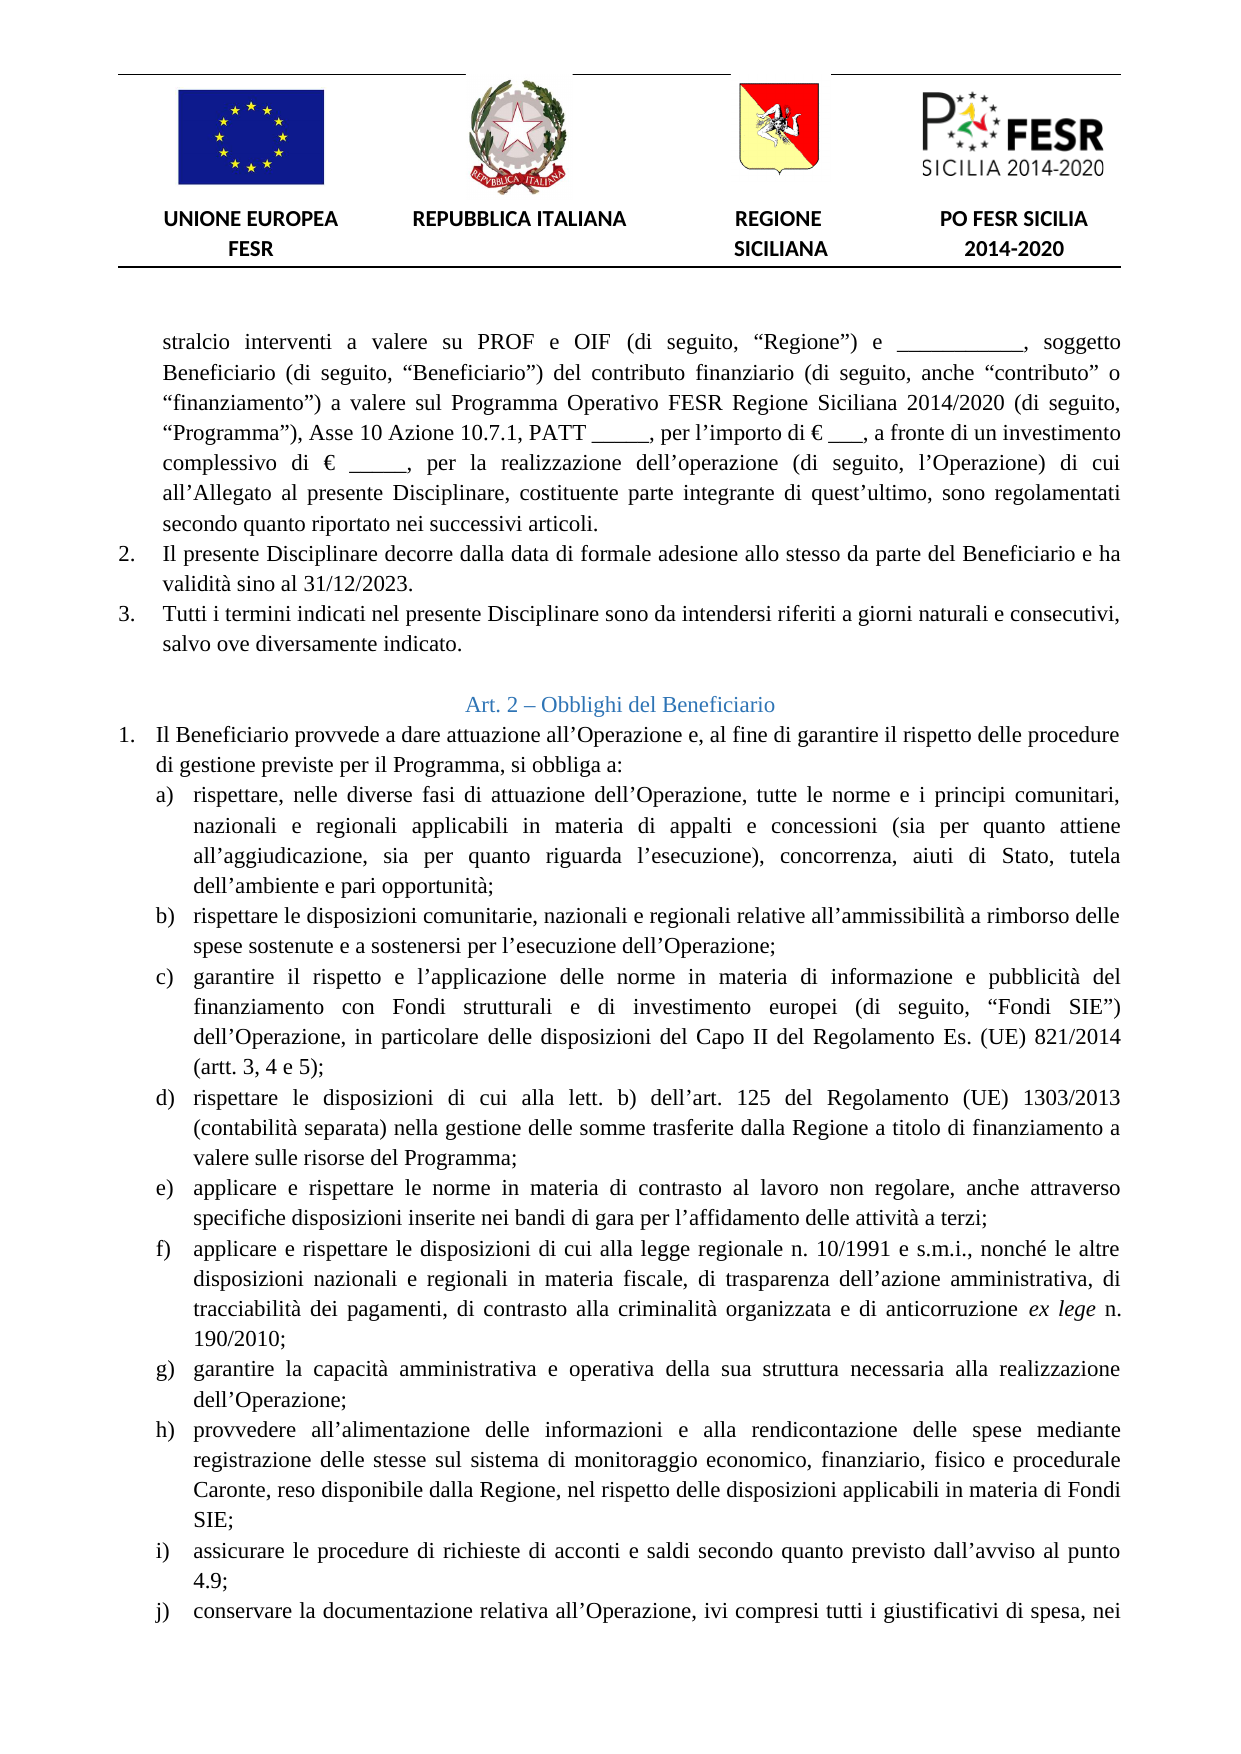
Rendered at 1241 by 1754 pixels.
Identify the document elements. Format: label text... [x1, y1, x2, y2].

list garantire la capacità amministrativa e operativa della sua struttura necessaria alla realizzazione dell’Operazione; [156, 1356, 1122, 1412]
list Tutti i termini indicati nel presente Disciplinare sono da intendersi riferiti a giorni naturali e consecutivi, salvo ove diversamente indicato. [118, 600, 1122, 657]
subtitle Art. 2 – Obblighi del Beneficiario [118, 691, 1122, 717]
list rispettare le disposizioni comunitarie, nazionali e regionali relative all’ammissibilità a rimborso delle spese sostenute e a sostenersi per l’esecuzione dell’Operazione; [156, 902, 1122, 959]
list assicurare le procedure di richieste di acconti e saldi secondo quanto previsto dall’avviso al punto 4.9; [156, 1537, 1122, 1593]
picture [922, 91, 1104, 176]
list rispettare, nelle diverse fasi di attuazione dell’Operazione, tutte le norme e i principi comunitari, nazionali e regionali applicabili in materia di appalti e concessioni (sia per quanto attiene all’aggiudicazione, sia per quanto riguarda l’esecuzione), concorrenza, aiuti di Stato, tutela dell’ambiente e pari opportunità; [156, 782, 1122, 898]
list Il presente Disciplinare decorre dalla data di formale adesione allo stesso da parte del Beneficiario e ha validità sino al 31/12/2023. [118, 540, 1122, 596]
list Il Beneficiario provvede a dare attuazione all’Operazione e, al fine di garantire il rispetto delle procedure di gestione previste per il Programma, si obbliga a: [118, 721, 1122, 778]
list applicare e rispettare le disposizioni di cui alla legge regionale n. 10/1991 e s.m.i., nonché le altre disposizioni nazionali e regionali in materia fiscale, di trasparenza dell’azione amministrativa, di tracciabilità dei pagamenti, di contrasto alla criminalità organizzata e di anticorruzione ex lege n. 190/2010; [156, 1235, 1122, 1352]
picture [730, 74, 831, 182]
list applicare e rispettare le norme in materia di contrasto al lavoro non regolare, anche attraverso specifiche disposizioni inserite nei bandi di gara per l’affidamento delle attività a terzi; [156, 1174, 1122, 1231]
list garantire il rispetto e l’applicazione delle norme in materia di informazione e pubblicità del finanziamento con Fondi strutturali e di investimento europei (di seguito, “Fondi SIE”) dell’Operazione, in particolare delle disposizioni del Capo II del Regolamento Es. (UE) 821/2014 (artt. 3, 4 e 5); [156, 963, 1122, 1080]
picture [465, 74, 573, 200]
list provvedere all’alimentazione delle informazioni e alla rendicontazione delle spese mediante registrazione delle stesse sul sistema di monitoraggio economico, finanziario, fisico e procedurale Caronte, reso disponibile dalla Regione, nel rispetto delle disposizioni applicabili in materia di Fondi SIE; [156, 1416, 1122, 1533]
list rispettare le disposizioni di cui alla lett. b) dell’art. 125 del Regolamento (UE) 1303/2013 (contabilità separata) nella gestione delle somme trasferite dalla Regione a titolo di finanziamento a valere sulle risorse del Programma; [156, 1084, 1122, 1170]
picture [175, 87, 327, 187]
